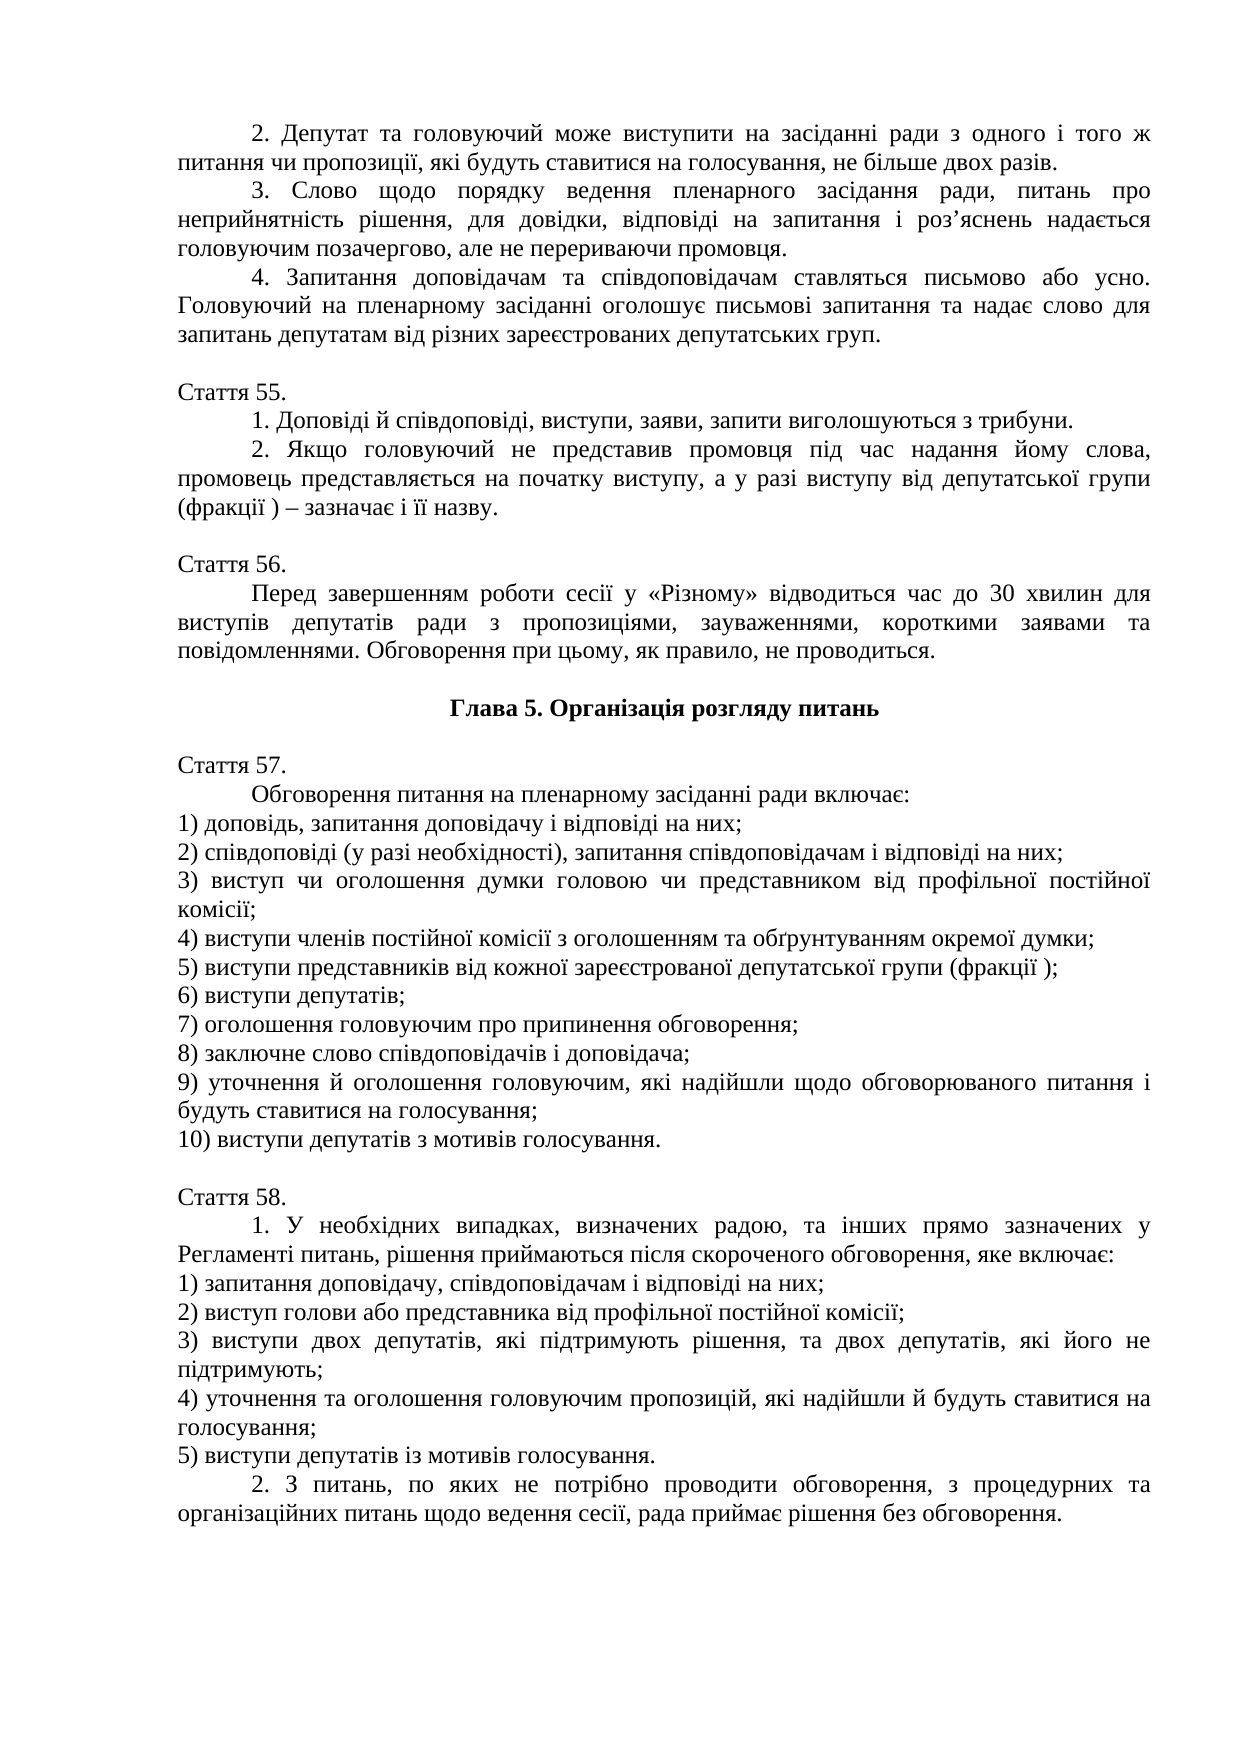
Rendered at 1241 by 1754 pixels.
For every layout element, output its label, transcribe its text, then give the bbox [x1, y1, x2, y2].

text Обговорення питання на пленарному засіданні ради включає: [177, 779, 1152, 808]
text 5) виступи депутатів із мотивів голосування. [177, 1441, 1152, 1469]
text 2. Якщо головуючий не представив промовця під час надання йому слова, промовець представляється на початку виступу, а у разі виступу від депутатської групи (фракції ) – зазначає і її назву. [177, 434, 1152, 521]
text 6) виступи депутатів; [177, 981, 1152, 1009]
text 1) доповідь, запитання доповідачу і відповіді на них; [177, 808, 1152, 837]
text 4. Запитання доповідачам та співдоповідачам ставляться письмово або усно. Головуючий на пленарному засіданні оголошує письмові запитання та надає слово для запитань депутатам від різних зареєстрованих депутатських груп. [177, 262, 1152, 348]
text 4) виступи членів постійної комісії з оголошенням та обґрунтуванням окремої думки; [177, 923, 1152, 952]
text 1) запитання доповідачу, співдоповідачам і відповіді на них; [177, 1268, 1152, 1297]
text Стаття 57. [177, 751, 1152, 779]
text 8) заключне слово співдоповідачів і доповідача; [177, 1038, 1152, 1067]
text Стаття 55. [177, 377, 1152, 406]
text 3) виступ чи оголошення думки головою чи представником від профільної постійної комісії; [177, 866, 1152, 923]
text Перед завершенням роботи сесії у «Різному» відводиться час до 30 хвилин для виступів депутатів ради з пропозиціями, зауваженнями, короткими заявами та повідомленнями. Обговорення при цьому, як правило, не проводиться. [177, 578, 1152, 664]
text 7) оголошення головуючим про припинення обговорення; [177, 1009, 1152, 1038]
text 4) уточнення та оголошення головуючим пропозицій, які надійшли й будуть ставитися на голосування; [177, 1383, 1152, 1441]
text 9) уточнення й оголошення головуючим, які надійшли щодо обговорюваного питання і будуть ставитися на голосування; [177, 1067, 1152, 1124]
text 2. Депутат та головуючий може виступити на засіданні ради з одного і того ж питання чи пропозиції, які будуть ставитися на голосування, не більше двох разів. [177, 118, 1152, 176]
text 5) виступи представників від кожної зареєстрованої депутатської групи (фракції ); [177, 952, 1152, 981]
text Стаття 56. [177, 549, 1152, 578]
text 2. З питань, по яких не потрібно проводити обговорення, з процедурних та організаційних питань щодо ведення сесії, рада приймає рішення без обговорення. [177, 1469, 1152, 1527]
text 1. Доповіді й співдоповіді, виступи, заяви, запити виголошуються з трибуни. [177, 406, 1152, 434]
text 10) виступи депутатів з мотивів голосування. [177, 1124, 1152, 1153]
text 3) виступи двох депутатів, які підтримують рішення, та двох депутатів, які його не підтримують; [177, 1326, 1152, 1383]
text 1. У необхідних випадках, визначених радою, та інших прямо зазначених у Регламенті питань, рішення приймаються після скороченого обговорення, яке включає: [177, 1211, 1152, 1268]
text 2) виступ голови або представника від профільної постійної комісії; [177, 1297, 1152, 1326]
text Глава 5. Організація розгляду питань [177, 693, 1152, 722]
text 2) співдоповіді (у разі необхідності), запитання співдоповідачам і відповіді на них; [177, 837, 1152, 866]
text 3. Слово щодо порядку ведення пленарного засідання ради, питань про неприйнятність рішення, для довідки, відповіді на запитання і роз’яснень надається головуючим позачергово, але не перериваючи промовця. [177, 176, 1152, 262]
text Стаття 58. [177, 1182, 1152, 1211]
